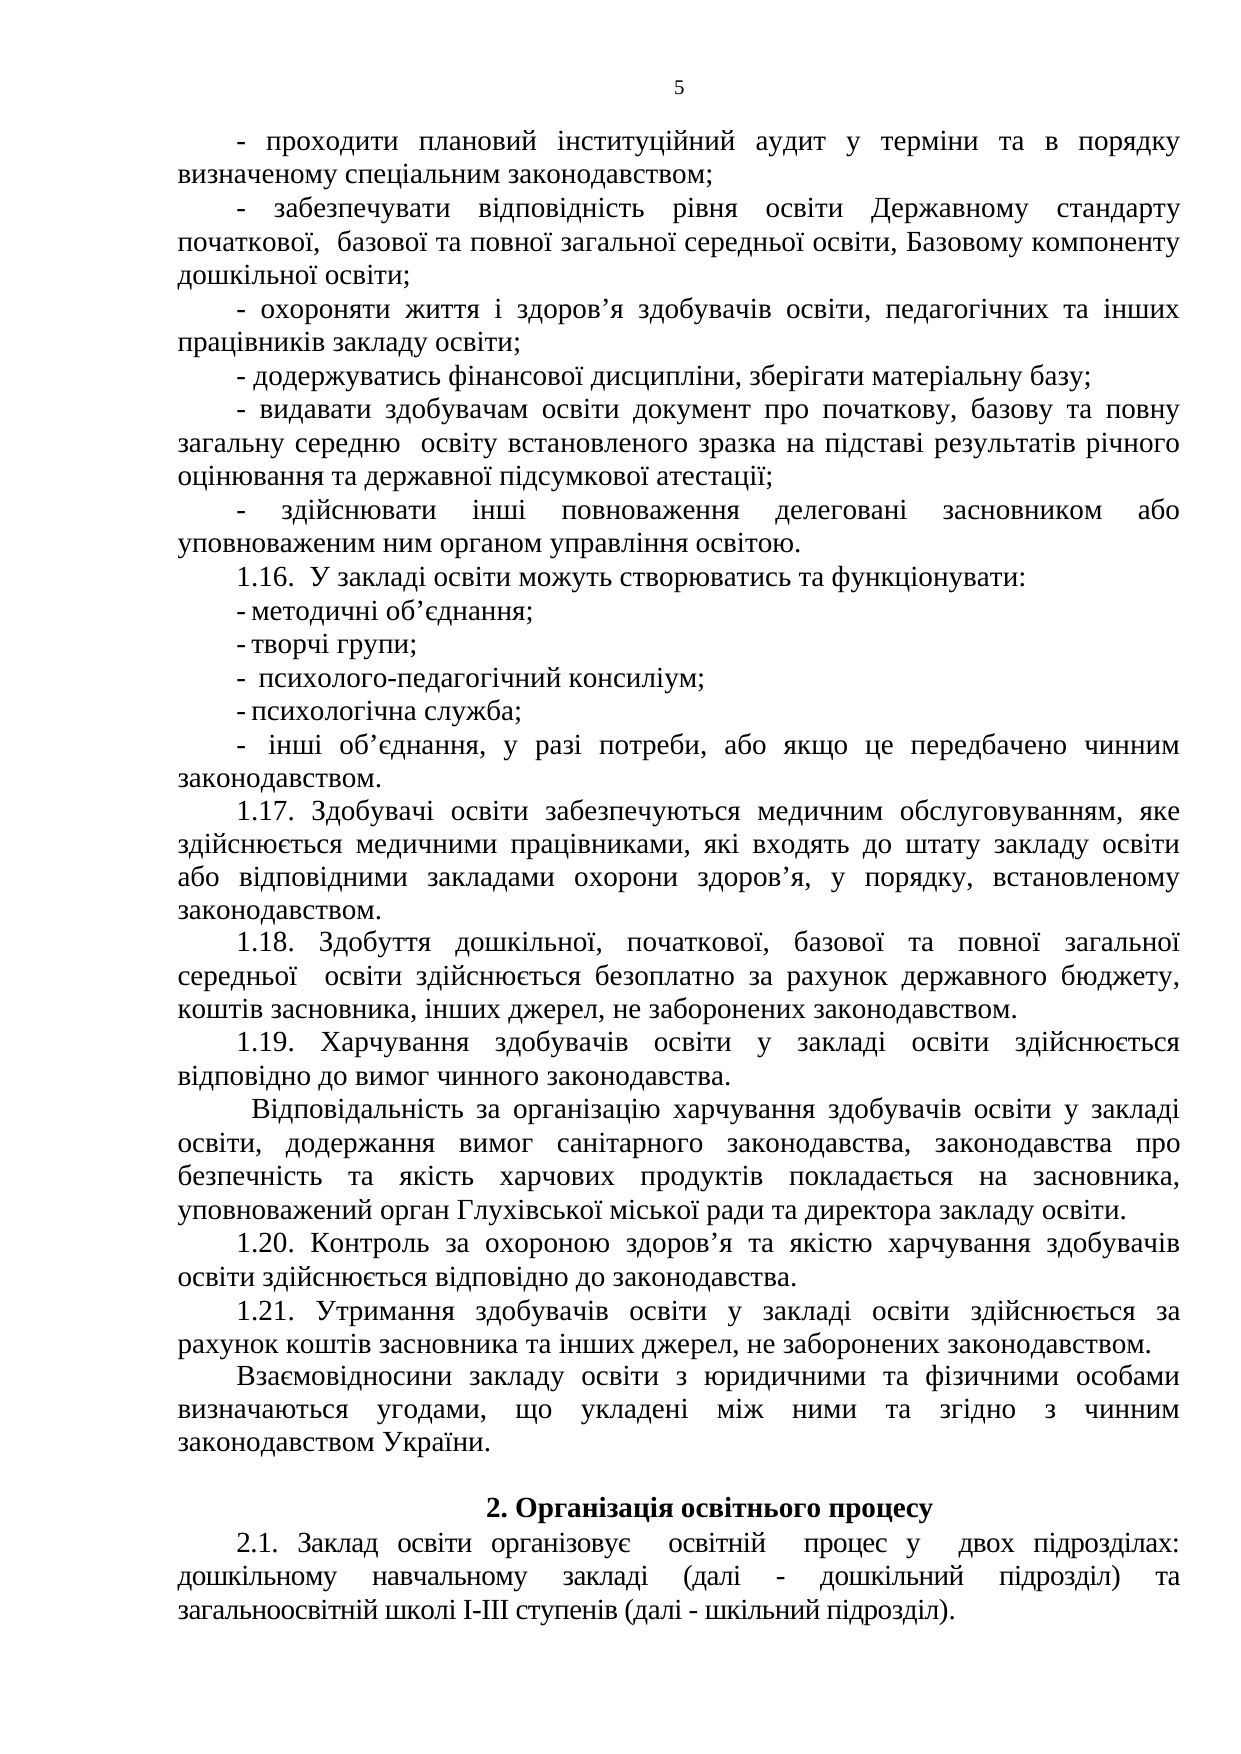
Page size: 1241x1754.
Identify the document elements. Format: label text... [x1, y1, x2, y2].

list психолого-педагогічний консиліум; [177, 660, 1181, 693]
text - додержуватись фінансової дисципліни, зберігати матеріальну базу; [177, 358, 1181, 391]
list інші об’єднання, у разі потреби, або якщо це передбачено чинним законодавством. [177, 727, 1181, 794]
text - проходити плановий інституційний аудит у терміни та в порядку визначеному спеціальним законодавством; [177, 123, 1181, 190]
text - видавати здобувачам освіти документ про початкову, базову та повну загальну середню освіту встановленого зразка на підставі результатів річного оцінювання та державної підсумкової атестації; [177, 391, 1181, 492]
text Взаємовідносини закладу освіти з юридичними та фізичними особами визначаються угодами, що укладені між ними та згідно з чинним законодавством України. [177, 1360, 1181, 1457]
list психологічна служба; [177, 693, 1181, 727]
text 2.1. Заклад освіти організовує освітній процес у двох підрозділах: дошкільному навчальному закладі (далі - дошкільний підрозділ) та загальноосвітній школі І-ІІІ ступенів (далі - шкільний підрозділ). [177, 1525, 1181, 1626]
list творчі групи; [177, 626, 1181, 660]
text - забезпечувати відповідність рівня освіти Державному стандарту початкової, базової та повної загальної середньої освіти, Базовому компоненту дошкільної освіти; [177, 190, 1181, 291]
text 1.18. Здобуття дошкільної, початкової, базової та повної загальної середньої освіти здійснюється безоплатно за рахунок державного бюджету, коштів засновника, інших джерел, не заборонених законодавством. [177, 926, 1181, 1024]
text Відповідальність за організацію харчування здобувачів освіти у закладі освіти, додержання вимог санітарного законодавства, законодавства про безпечність та якість харчових продуктів покладається на засновника, уповноважений орган Глухівської міської ради та директора закладу освіти. [177, 1091, 1181, 1226]
text 1.20. Контроль за охороною здоров’я та якістю харчування здобувачів освіти здійснюється відповідно до законодавства. [177, 1226, 1181, 1293]
text 1.16. У закладі освіти можуть створюватись та функціонувати: [177, 559, 1181, 593]
text 1.17. Здобувачі освіти забезпечуються медичним обслуговуванням, яке здійснюється медичними працівниками, які входять до штату закладу освіти або відповідними закладами охорони здоров’я, у порядку, встановленому законодавством. [177, 794, 1181, 926]
text - здійснювати інші повноваження делеговані засновником або уповноваженим ним органом управління освітою. [177, 492, 1181, 559]
text 1.21. Утримання здобувачів освіти у закладі освіти здійснюється за рахунок коштів засновника та інших джерел, не заборонених законодавством. [177, 1293, 1181, 1360]
text 1.19. Харчування здобувачів освіти у закладі освіти здійснюється відповідно до вимог чинного законодавства. [177, 1024, 1181, 1091]
text - охороняти життя і здоров’я здобувачів освіти, педагогічних та інших працівників закладу освіти; [177, 291, 1181, 358]
list методичні об’єднання; [177, 593, 1181, 626]
list 2. Організація освітнього процесу [238, 1491, 1181, 1524]
